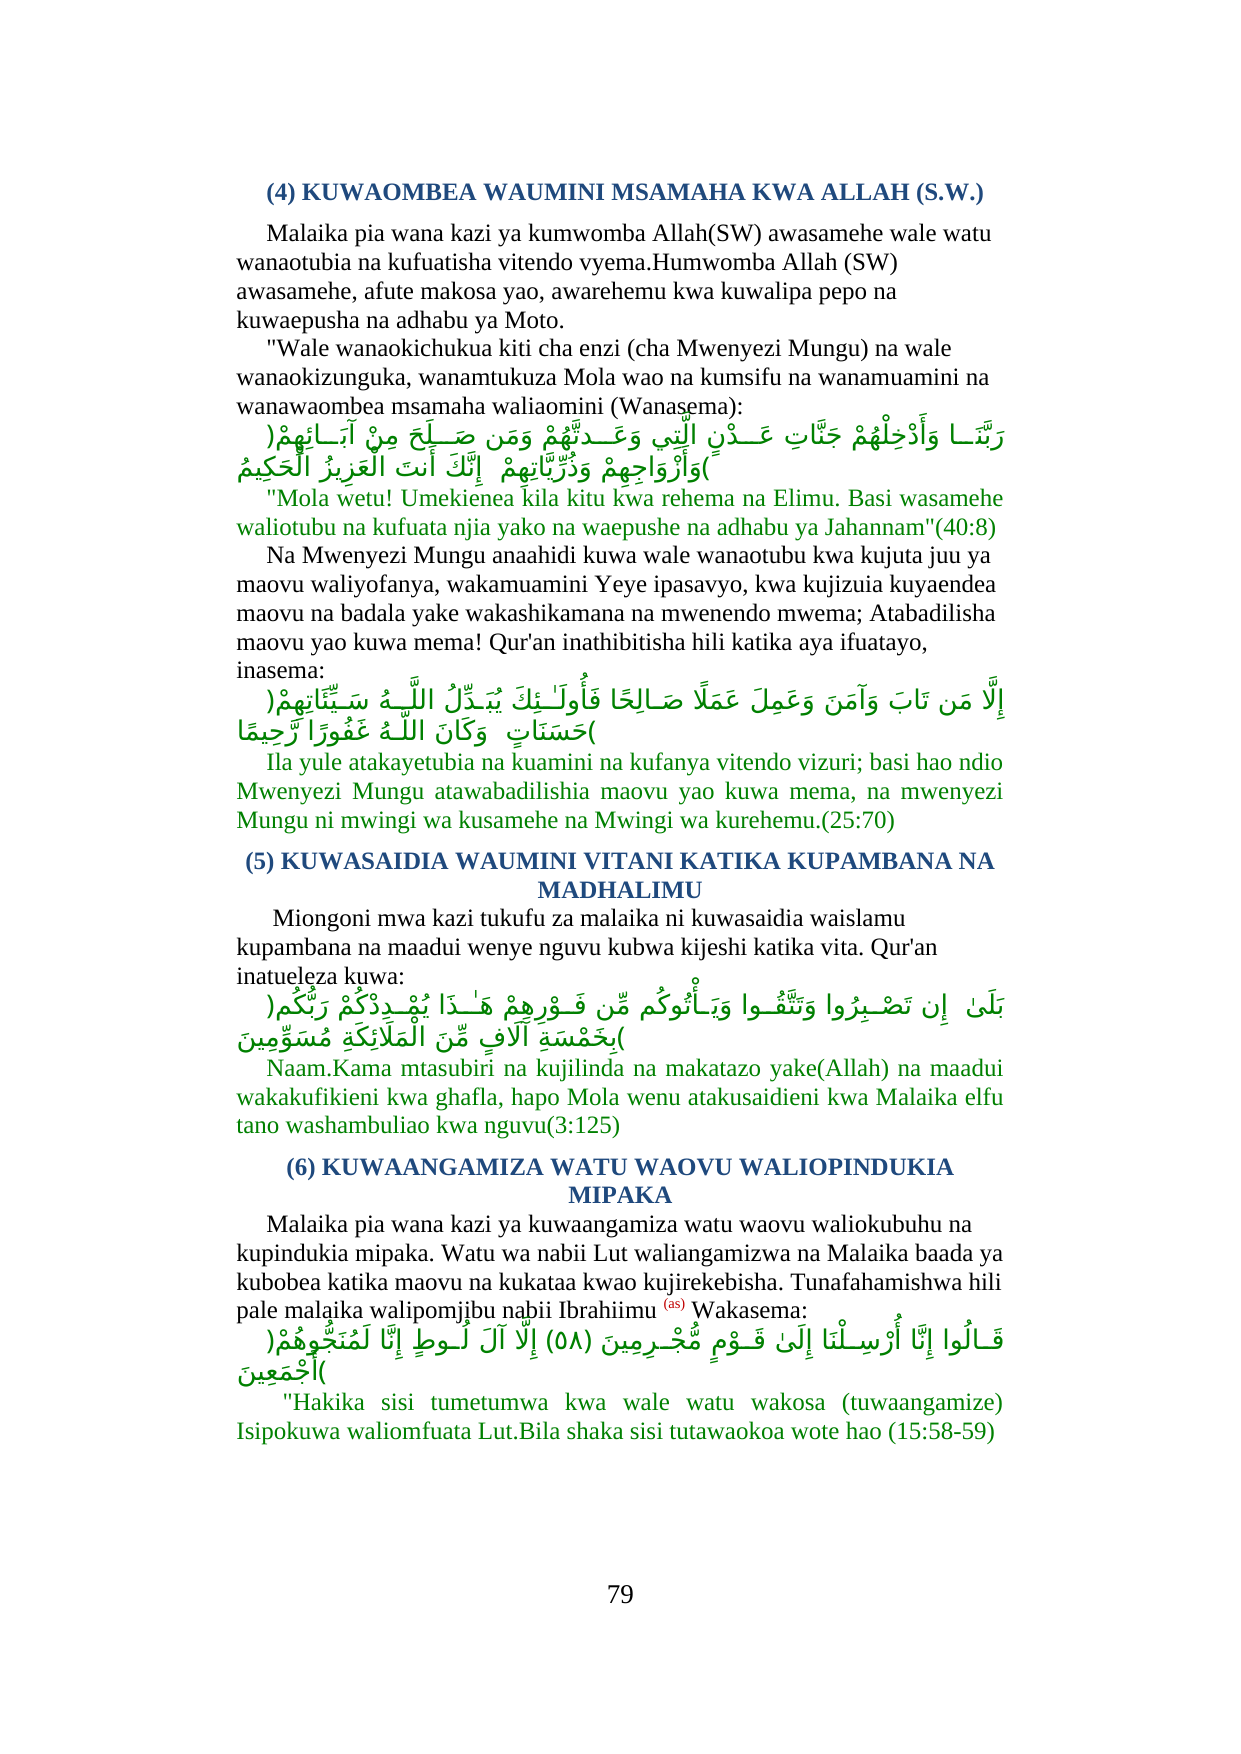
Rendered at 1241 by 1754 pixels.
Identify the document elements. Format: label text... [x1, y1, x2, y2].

text Na Mwenyezi Mungu anaahidi kuwa wale wanaotubu kwa kujuta juu ya maovu waliyofanya, wakamuamini Yeye ipasavyo, kwa kujizuia kuyaendea maovu na badala yake wakashikamana na mwenendo mwema; Atabadilisha maovu yao kuwa mema! Qur'an inathibitisha hili katika aya ifuatayo, inasema: [236, 540, 1004, 684]
text Miongoni mwa kazi tukufu za malaika ni kuwasaidia waislamu kupambana na maadui wenye nguvu kubwa kijeshi katika vita. Qur'an inatueleza kuwa: [236, 903, 1004, 990]
text Ila yule atakayetubia na kuamini na kufanya vitendo vizuri; basi hao ndio Mwenyezi Mungu atawabadilishia maovu yao kuwa mema, na mwenyezi Mungu ni mwingi wa kusamehe na Mwingi wa kurehemu.(25:70) [236, 747, 1004, 833]
text "Hakika sisi tumetumwa kwa wale watu wakosa (tuwaangamize) Isipokuwa waliomfuata Lut.Bila shaka sisi tutawaokoa wote hao (15:58-59) [236, 1387, 1004, 1445]
text "Mola wetu! Umekienea kila kitu kwa rehema na Elimu. Basi wasamehe waliotubu na kufuata njia yako na waepushe na adhabu ya Jahannam"(40:8) [236, 483, 1004, 540]
subtitle (5) KUWASAIDIA WAUMINI VITANI KATIKA KUPAMBANA NA MADHALIMU [236, 846, 1004, 903]
subtitle (4) KUWAOMBEA WAUMINI MSAMAHA KWA ALLAH (S.W.) [236, 177, 1004, 206]
text Naam.Kama mtasubiri na kujilinda na makatazo yake(Allah) na maadui wakakufikieni kwa ghafla, hapo Mola wenu atakusaidieni kwa Malaika elfu tano washambuliao kwa nguvu(3:125) [236, 1053, 1004, 1139]
text Malaika pia wana kazi ya kumwomba Allah(SW) awasamehe wale watu wanaotubia na kufuatisha vitendo vyema.Humwomba Allah (SW) awasamehe, afute makosa yao, awarehemu kwa kuwalipa pepo na kuwaepusha na adhabu ya Moto. [236, 218, 1004, 333]
text ﴿بَلَىٰ إِن تَصْبِرُوا وَتَتَّقُوا وَيَأْتُوكُم مِّن فَوْرِهِمْ هَـٰذَا يُمْدِدْكُمْ رَبُّكُم بِخَمْسَةِ آلَافٍ مِّنَ الْمَلَائِكَةِ مُسَوِّمِينَ﴾ [236, 990, 1004, 1053]
subtitle (6) KUWAANGAMIZA WATU WAOVU WALIOPINDUKIA MIPAKA [236, 1152, 1004, 1209]
text ﴿إِلَّا مَن تَابَ وَآمَنَ وَعَمِلَ عَمَلًا صَالِحًا فَأُولَـٰئِكَ يُبَدِّلُ اللَّـهُ سَيِّئَاتِهِمْ حَسَنَاتٍ وَكَانَ اللَّـهُ غَفُورًا رَّحِيمًا﴾ [236, 684, 1004, 747]
text "Wale wanaokichukua kiti cha enzi (cha Mwenyezi Mungu) na wale wanaokizunguka, wanamtukuza Mola wao na kumsifu na wanamuamini na wanawaombea msamaha waliaomini (Wanasema): [236, 333, 1004, 420]
text ﴿قَالُوا إِنَّا أُرْسِلْنَا إِلَىٰ قَوْمٍ مُّجْرِمِينَ ﴿٥٨﴾ إِلَّا آلَ لُوطٍ إِنَّا لَمُنَجُّوهُمْ أَجْمَعِينَ﴾ [236, 1324, 1004, 1387]
text Malaika pia wana kazi ya kuwaangamiza watu waovu waliokubuhu na kupindukia mipaka. Watu wa nabii Lut waliangamizwa na Malaika baada ya kubobea katika maovu na kukataa kwao kujirekebisha. Tunafahamishwa hili pale malaika walipomjibu nabii Ibrahiimu (as) Wakasema: [236, 1209, 1004, 1324]
text ﴿رَبَّنَا وَأَدْخِلْهُمْ جَنَّاتِ عَدْنٍ الَّتِي وَعَدتَّهُمْ وَمَن صَلَحَ مِنْ آبَائِهِمْ وَأَزْوَاجِهِمْ وَذُرِّيَّاتِهِمْ إِنَّكَ أَنتَ الْعَزِيزُ الْحَكِيمُ﴾ [236, 420, 1004, 483]
